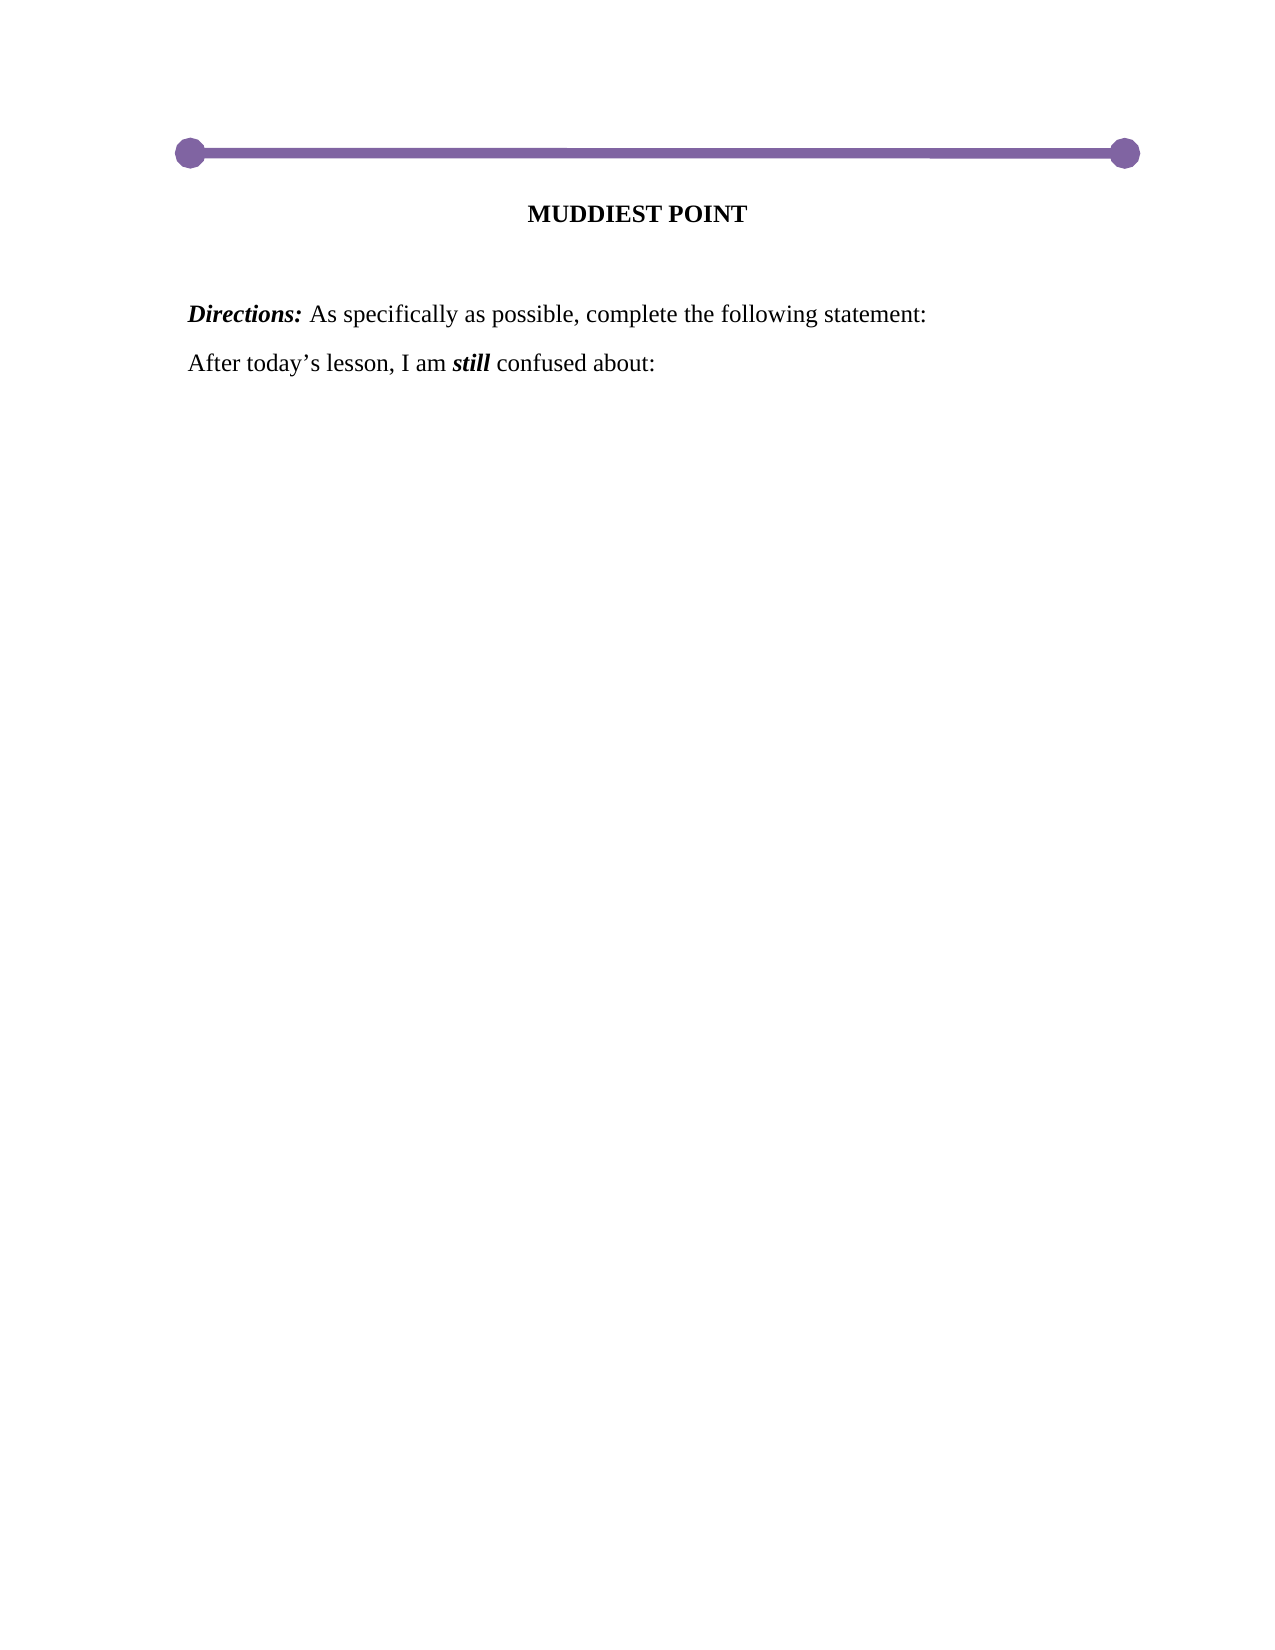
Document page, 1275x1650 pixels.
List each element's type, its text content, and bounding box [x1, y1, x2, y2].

text MUDDIEST POINT [187, 199, 1087, 228]
text Directions: As specifically as possible, complete the following statement: [187, 299, 1087, 327]
text After today’s lesson, I am still confused about: [187, 348, 1087, 377]
